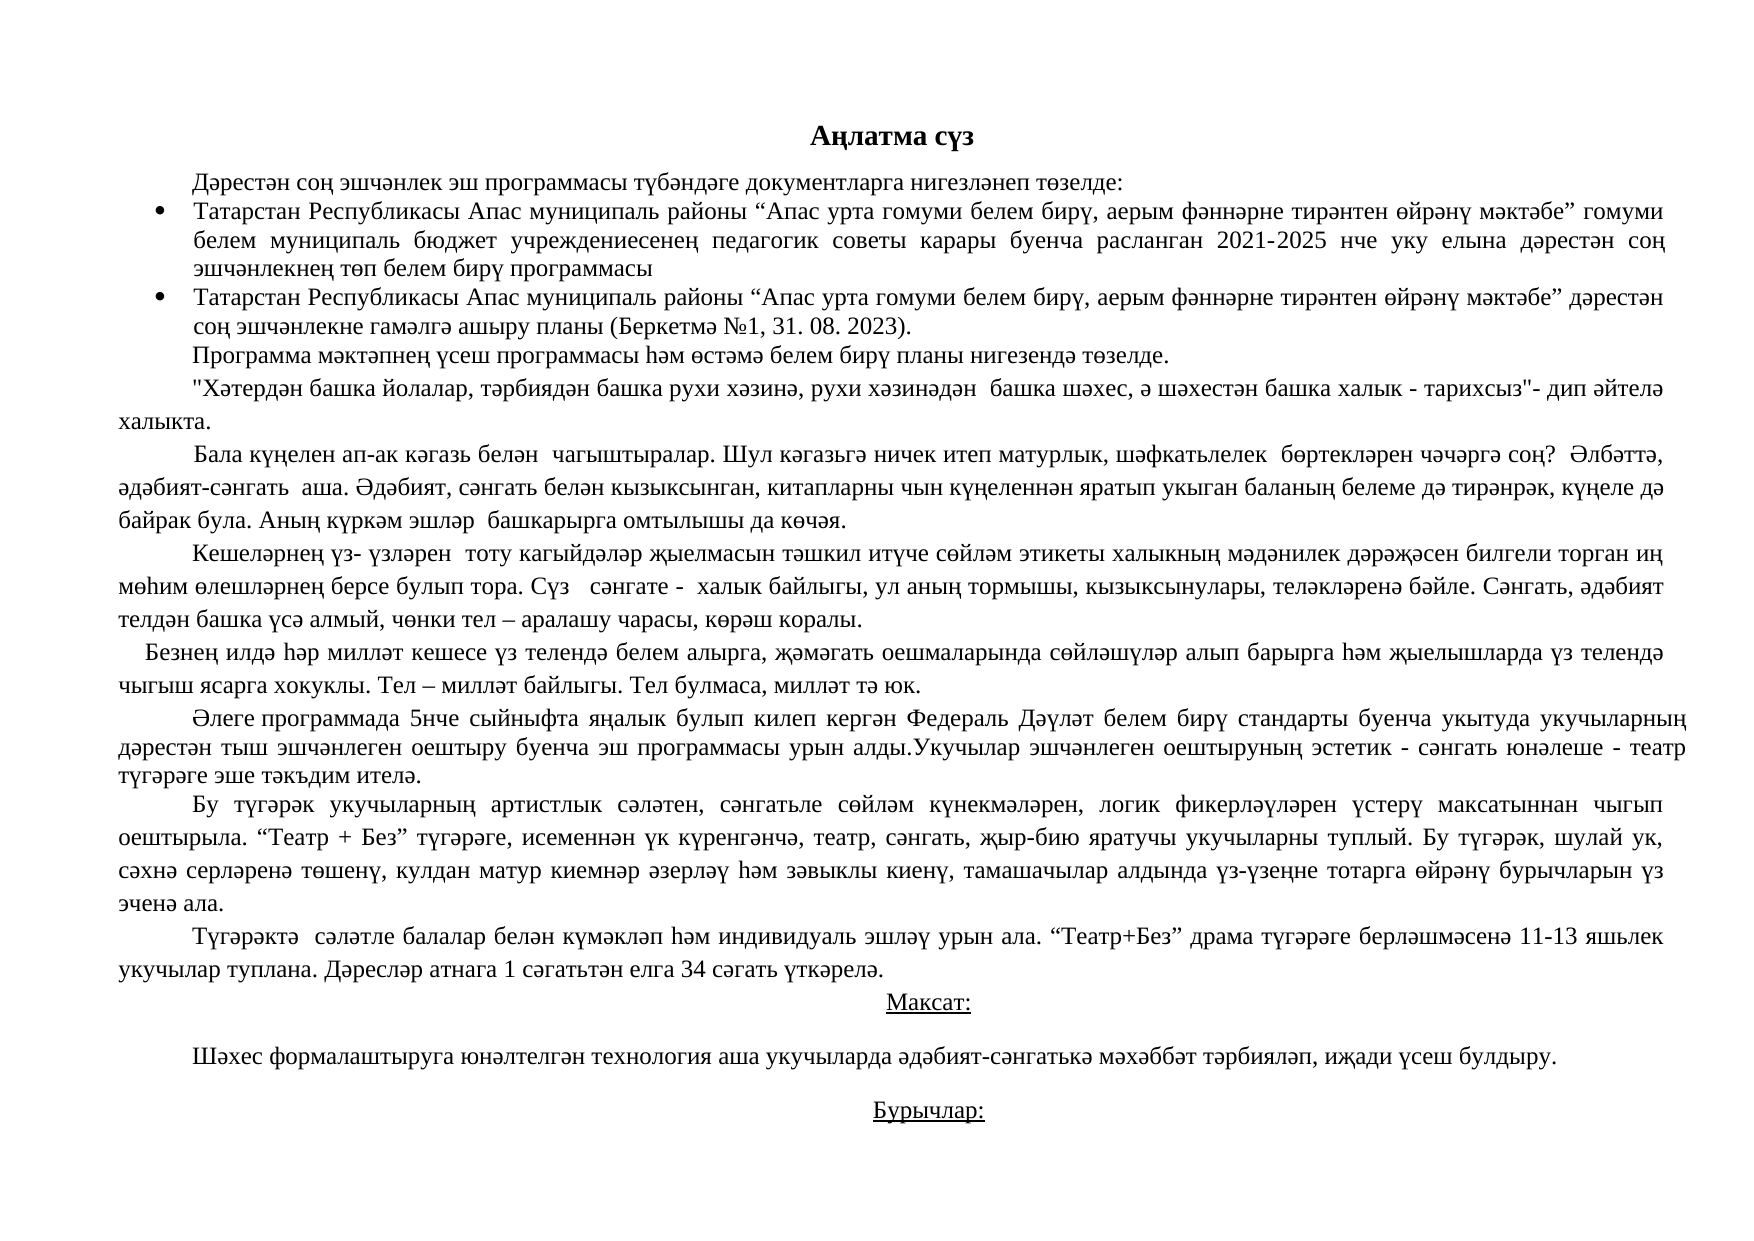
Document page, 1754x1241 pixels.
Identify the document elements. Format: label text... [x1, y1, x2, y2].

list Татарстан Республикасы Апас муниципаль районы “Апас урта гомуми белем бирү, аерым фәннәрне тирәнтен өйрәнү мәктәбе” дәрестән соң эшчәнлекне гамәлгә ашыру планы (Беркетмә №1, 31. 08. 2023). [156, 282, 1665, 340]
text Түгәрәктә сәләтле балалар белән күмәкләп һәм индивидуаль эшләү урын ала. “Театр+Без” драма түгәрәге берләшмәсенә 11-13 яшьлек укучылар туплана. Дәресләр атнага 1 сәгатьтән елга 34 сәгать үткәрелә. [118, 921, 1665, 983]
text "Хәтердән башка йолалар, тәрбиядән башка рухи хәзинә, рухи хәзинәдән башка шәхес, ә шәхестән башка халык - тарихсыз"- дип әйтелә халыкта. [118, 373, 1665, 434]
text Кешеләрнең үз- үзләрен тоту кагыйдәләр җыелмасын тәшкил итүче сөйләм этикеты халыкның мәдәнилек дәрәҗәсен билгели торган иң мөһим өлешләрнең берсе булып тора. Сүз сәнгате - халык байлыгы, ул аның тормышы, кызыксынулары, теләкләренә бәйле. Сәнгать, әдәбият телдән башка үсә алмый, чөнки тел – аралашу чарасы, көрәш коралы. [118, 538, 1665, 633]
text Шәхес формалаштыруга юнәлтелгән технология аша укучыларда әдәбият-сәнгатькә мәхәббәт тәрбияләп, иҗади үсеш булдыру. [118, 1041, 1665, 1070]
text Бала күңелен ап-ак кәгазь белән чагыштыралар. Шул кәгазьгә ничек итеп матурлык, шәфкатьлелек бөртекләрен чәчәргә соң? Әлбәттә, әдәбият-сәнгать аша. Әдәбият, сәнгать белән кызыксынган, китапларны чын күңеленнән яратып укыган баланың белеме дә тирәнрәк, күңеле дә байрак була. Аның күркәм эшләр башкарырга омтылышы да көчәя. [118, 439, 1665, 534]
text Әлеге программада 5нче сыйныфта яңалык булып килеп кергән Федераль Дәүләт белем бирү стандарты буенча укытуда укучыларның дәрестән тыш эшчәнлеген оештыру буенча эш программасы урын алды.Укучылар эшчәнлеген оештыруның эстетик - сәнгать юнәлеше - театр түгәрәге эше тәкъдим ителә. [118, 703, 1689, 789]
text Максат: [118, 987, 1665, 1016]
text Безнең илдә һәр милләт кешесе үз телендә белем алырга, җәмәгать оешмаларында сөйләшүләр алып барырга һәм җыелышларда үз телендә чыгыш ясарга хокуклы. Тел – милләт байлыгы. Тел булмаса, милләт тә юк. [118, 637, 1665, 699]
text Бу түгәрәк укучыларның артистлык сәләтен, сәнгатьле сөйләм күнекмәләрен, логик фикерләүләрен үстерү максатыннан чыгып оештырыла. “Театр + Без” түгәрәге, исеменнән үк күренгәнчә, театр, сәнгать, җыр-бию яратучы укучыларны туплый. Бу түгәрәк, шулай ук, сәхнә серләренә төшенү, кулдан матур киемнәр әзерләү һәм зәвыклы киенү, тамашачылар алдында үз-үзеңне тотарга өйрәнү бурычларын үз эченә ала. [118, 789, 1665, 917]
list Татарстан Республикасы Апас муниципаль районы “Апас урта гомуми белем бирү, аерым фәннәрне тирәнтен өйрәнү мәктәбе” гомуми белем муниципаль бюджет учреждениесенең педагогик советы карары буенча расланган 2021-2025 нче уку елына дәрестән соң эшчәнлекнең төп белем бирү программасы [156, 196, 1665, 282]
text Аңлатма сүз [118, 118, 1665, 152]
text Бурычлар: [118, 1095, 1665, 1124]
text Дәрестән соң эшчәнлек эш программасы түбәндәге документларга нигезләнеп төзелде: [118, 167, 1665, 196]
text Программа мәктәпнең үсеш программасы һәм өстәмә белем бирү планы нигезендә төзелде. [118, 340, 1665, 368]
